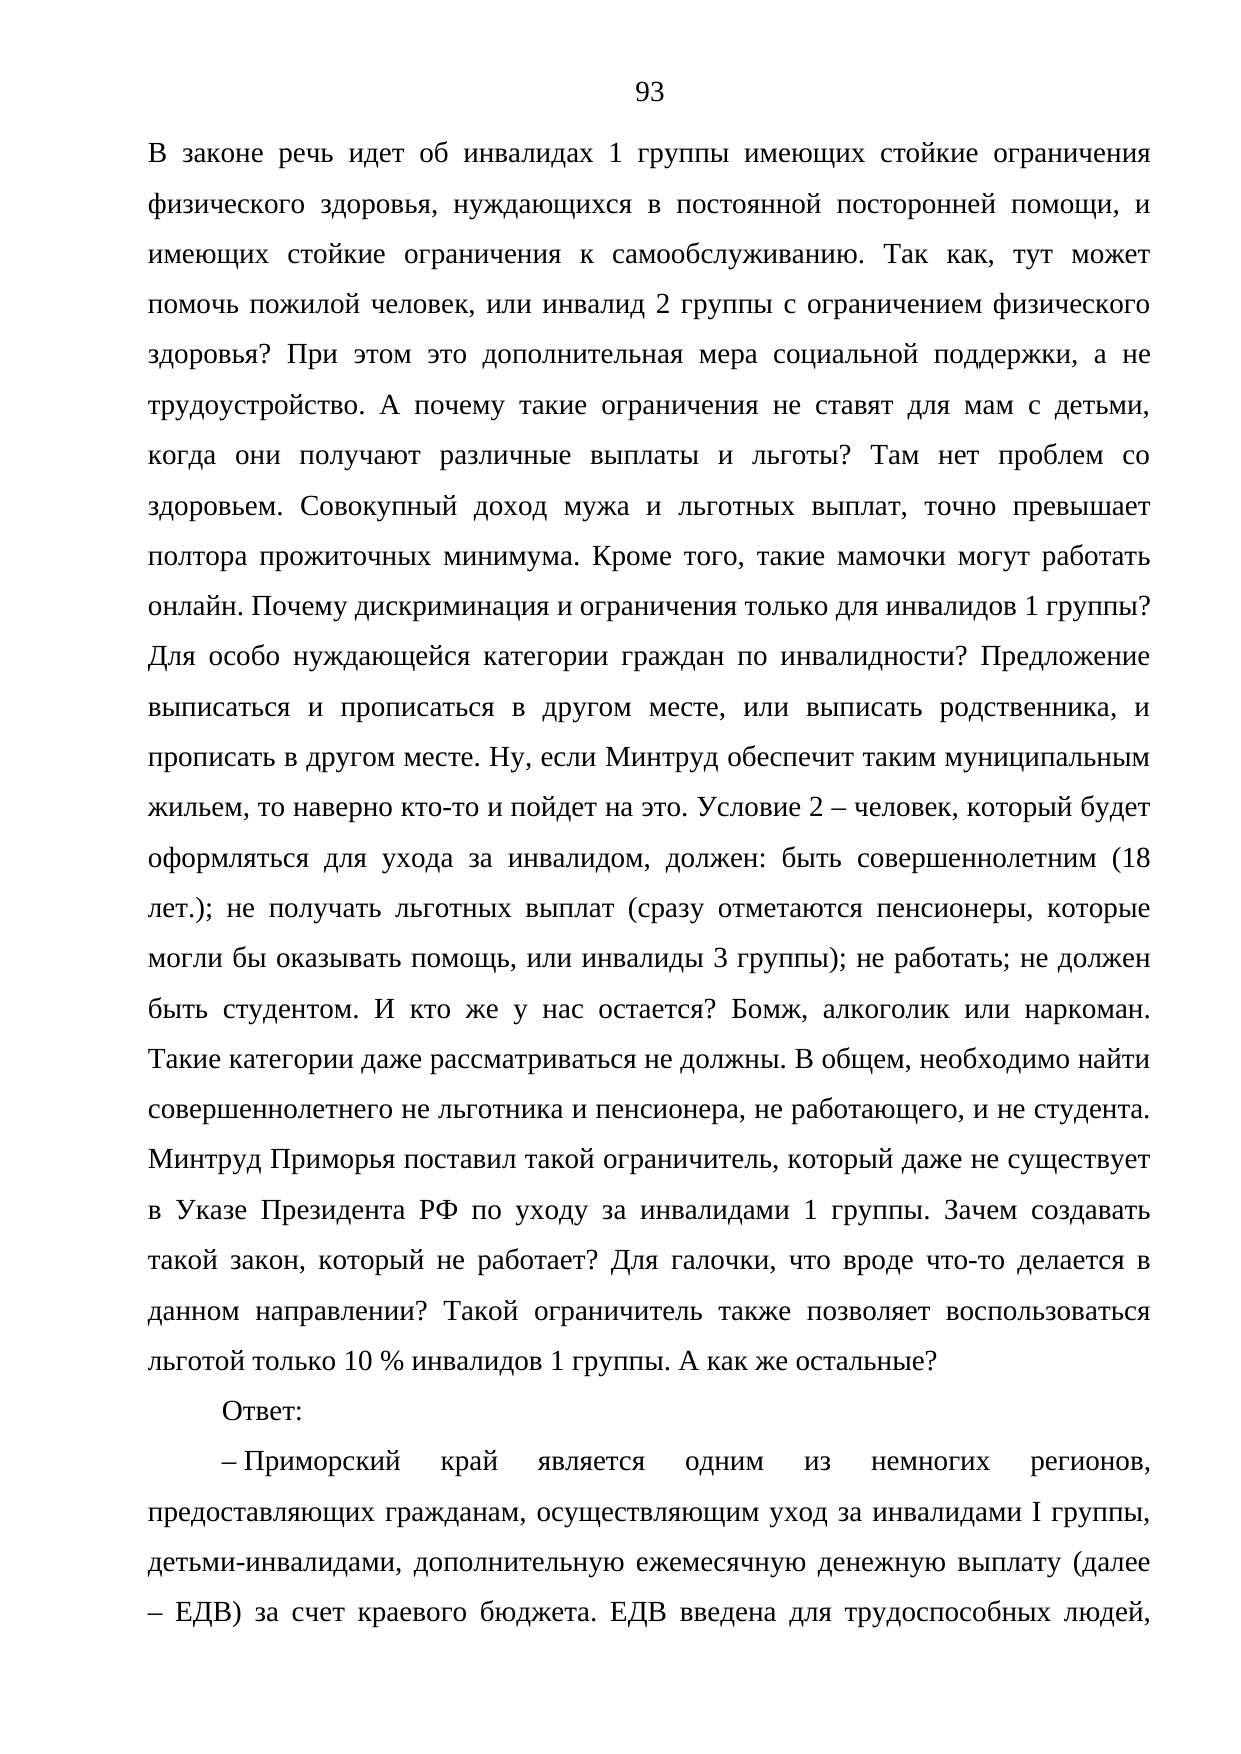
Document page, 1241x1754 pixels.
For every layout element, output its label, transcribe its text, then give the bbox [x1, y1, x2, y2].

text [148, 1443, 1152, 1628]
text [148, 135, 1152, 1376]
text Ответ: [148, 1393, 1152, 1427]
